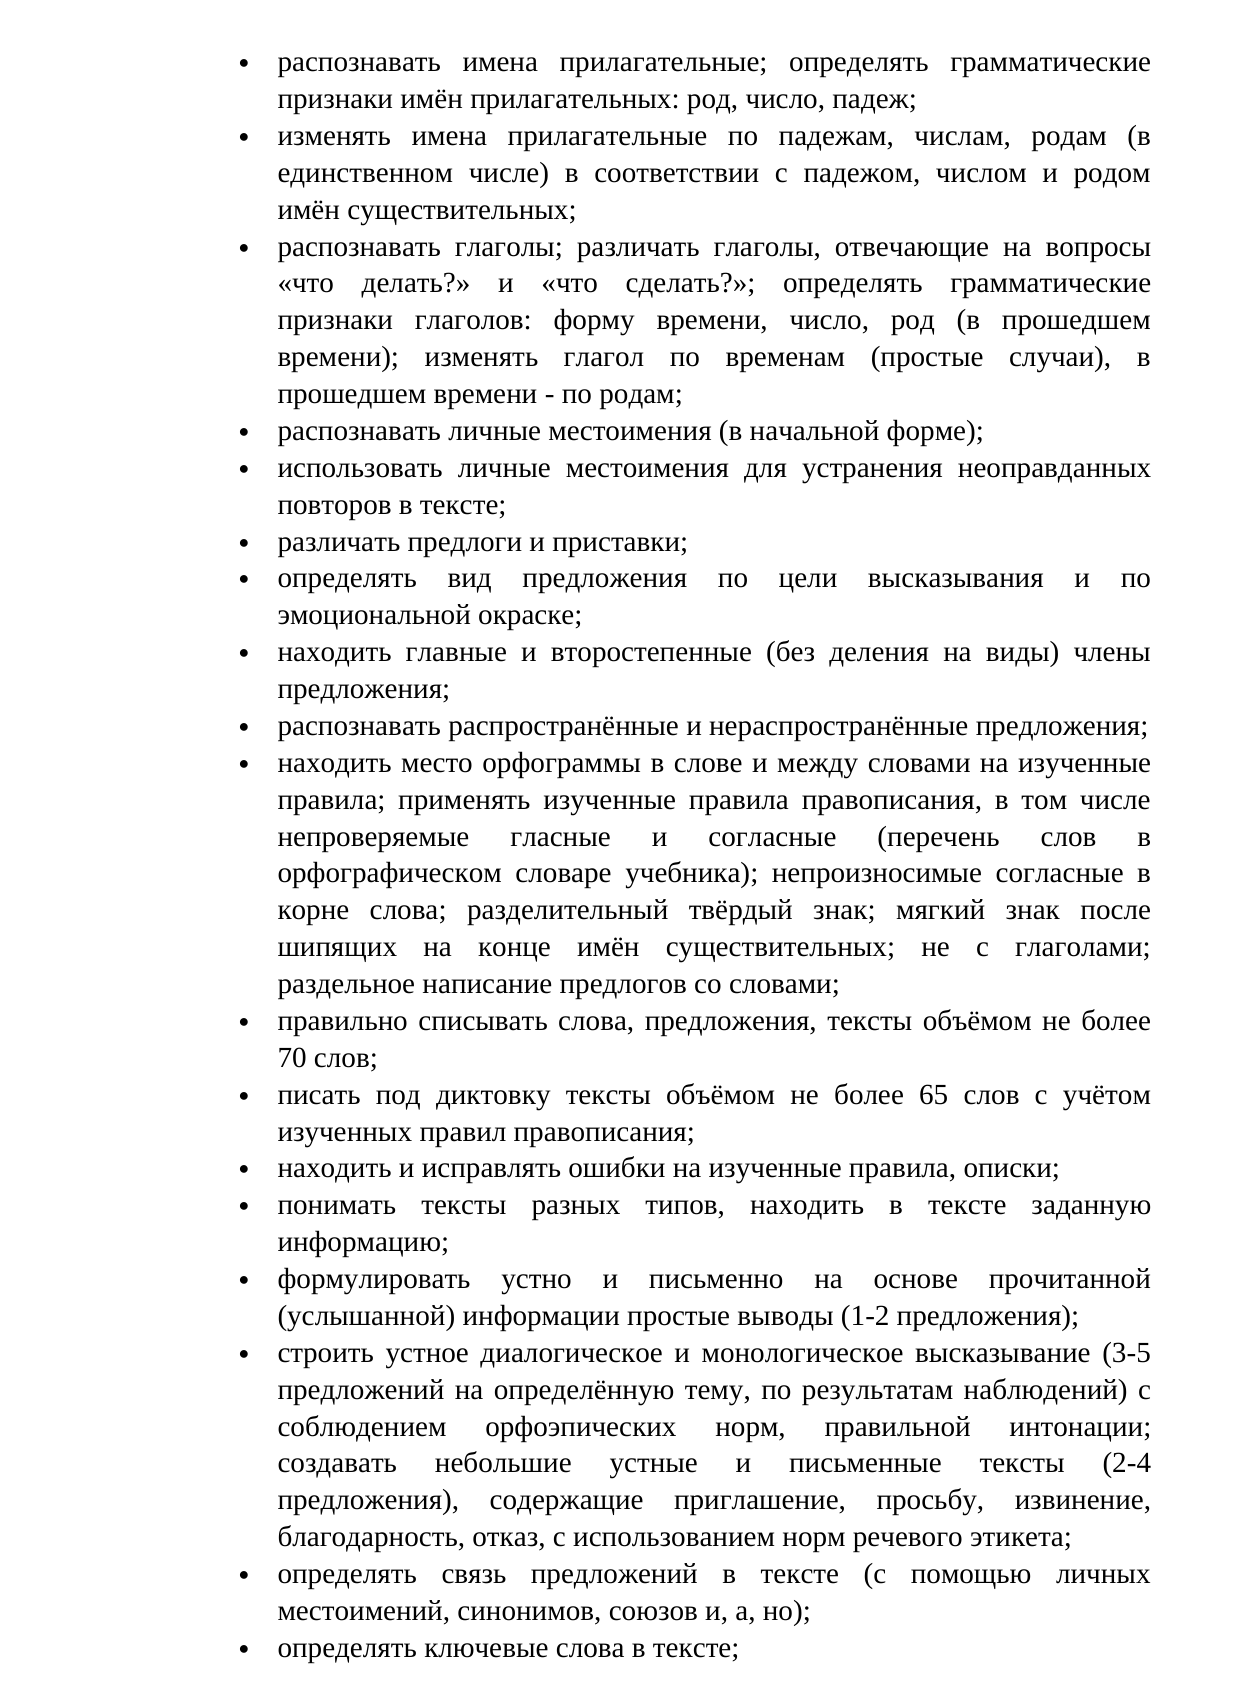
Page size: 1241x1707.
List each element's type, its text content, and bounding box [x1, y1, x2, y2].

list правильно списывать слова, предложения, тексты объёмом не более 70 слов; [240, 1003, 1152, 1073]
list определять ключевые слова в тексте; [240, 1630, 1152, 1663]
list изменять имена прилагательные по падежам, числам, родам (в единственном числе) в соответствии с падежом, числом и родом имён существительных; [240, 118, 1152, 225]
list различать предлоги и приставки; [240, 524, 1152, 557]
list находить место орфограммы в слове и между словами на изученные правила; применять изученные правила правописания, в том числе непроверяемые гласные и согласные (перечень слов в орфографическом словаре учебника); непроизносимые согласные в корне слова; разделительный твёрдый знак; мягкий знак после шипящих на конце имён существительных; не с глаголами; раздельное написание предлогов со словами; [240, 745, 1152, 1000]
list находить главные и второстепенные (без деления на виды) члены предложения; [240, 634, 1152, 705]
list понимать тексты разных типов, находить в тексте заданную информацию; [240, 1187, 1152, 1258]
list формулировать устно и письменно на основе прочитанной (услышанной) информации простые выводы (1-2 предложения); [240, 1261, 1152, 1332]
list распознавать распространённые и нераспространённые предложения; [240, 708, 1152, 742]
list распознавать глаголы; различать глаголы, отвечающие на вопросы «что делать?» и «что сделать?»; определять грамматические признаки глаголов: форму времени, число, род (в прошедшем времени); изменять глагол по временам (простые случаи), в прошедшем времени ‑ по родам; [240, 229, 1152, 410]
list использовать личные местоимения для устранения неоправданных повторов в тексте; [240, 450, 1152, 520]
list писать под диктовку тексты объёмом не более 65 слов с учётом изученных правил правописания; [240, 1077, 1152, 1147]
list строить устное диалогическое и монологическое высказывание (3-5 предложений на определённую тему, по результатам наблюдений) с соблюдением орфоэпических норм, правильной интонации; создавать небольшие устные и письменные тексты (2-4 предложения), содержащие приглашение, просьбу, извинение, благодарность, отказ, с использованием норм речевого этикета; [240, 1335, 1152, 1553]
list распознавать личные местоимения (в начальной форме); [240, 413, 1152, 447]
list определять вид предложения по цели высказывания и по эмоциональной окраске; [240, 561, 1152, 631]
list определять связь предложений в тексте (с помощью личных местоимений, синонимов, союзов и, а, но); [240, 1556, 1152, 1627]
list распознавать имена прилагательные; определять грамматические признаки имён прилагательных: род, число, падеж; [240, 44, 1152, 115]
list находить и исправлять ошибки на изученные правила, описки; [240, 1151, 1152, 1184]
